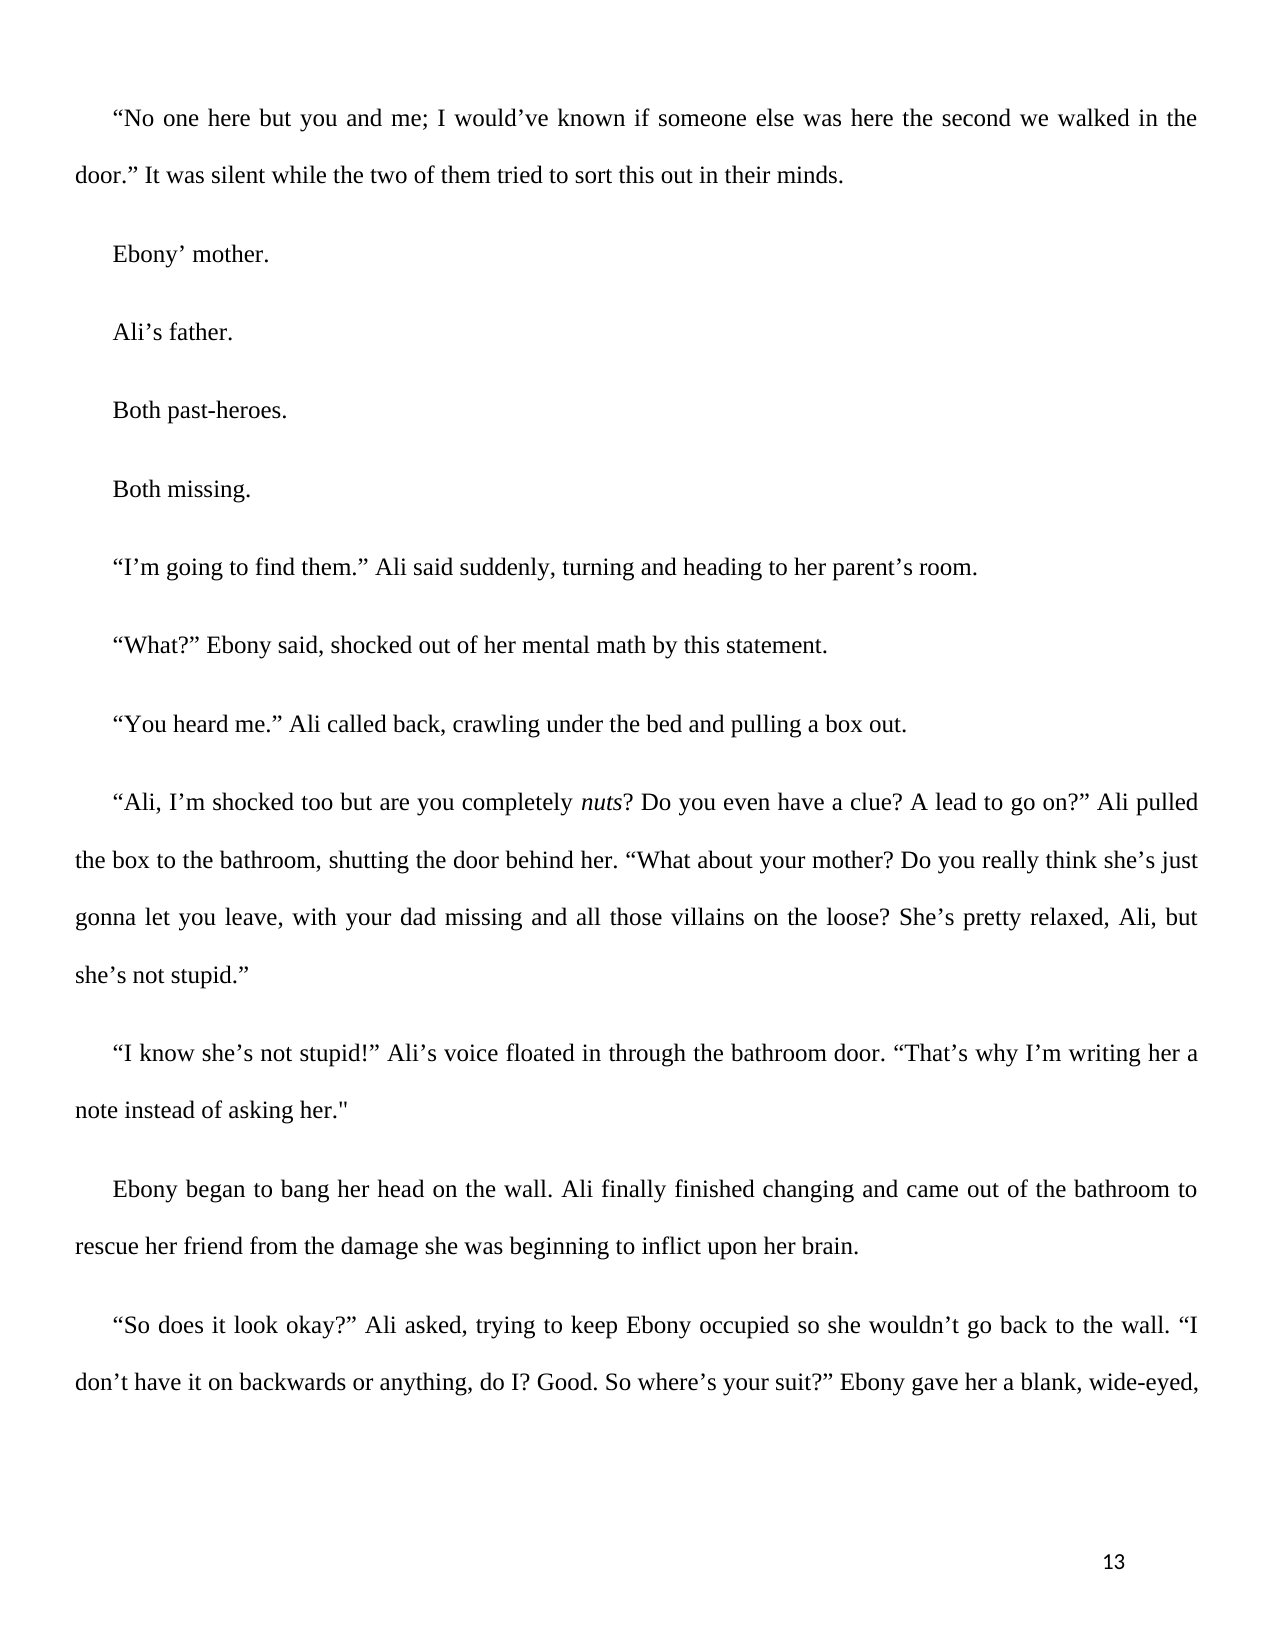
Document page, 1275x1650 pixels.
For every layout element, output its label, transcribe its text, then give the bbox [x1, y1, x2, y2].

text Ebony began to bang her head on the wall. Ali finally finished changing and came out of the bathroom to rescue her friend from the damage she was beginning to inflict upon her brain. [75, 1174, 1200, 1260]
text Both missing. [75, 474, 1200, 503]
text “You heard me.” Ali called back, crawling under the bed and pulling a box out. [75, 709, 1200, 738]
text Ali’s father. [75, 317, 1200, 346]
text Ebony’ mother. [75, 239, 1200, 268]
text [75, 1310, 1200, 1396]
text “I know she’s not stupid!” Ali’s voice floated in through the bathroom door. “That’s why I’m writing her a note instead of asking her." [75, 1038, 1200, 1124]
text Both past-heroes. [75, 396, 1200, 424]
text “No one here but you and me; I would’ve known if someone else was here the second we walked in the door.” It was silent while the two of them tried to sort this out in their minds. [75, 103, 1200, 189]
text “What?” Ebony said, shocked out of her mental math by this statement. [75, 631, 1200, 659]
text “I’m going to find them.” Ali said suddenly, turning and heading to her parent’s room. [75, 552, 1200, 581]
text “Ali, I’m shocked too but are you completely nuts? Do you even have a clue? A lead to go on?” Ali pulled the box to the bathroom, shutting the door behind her. “What about your mother? Do you really think she’s just gonna let you leave, with your dad missing and all those villains on the loose? She’s pretty relaxed, Ali, but she’s not stupid.” [75, 787, 1200, 988]
